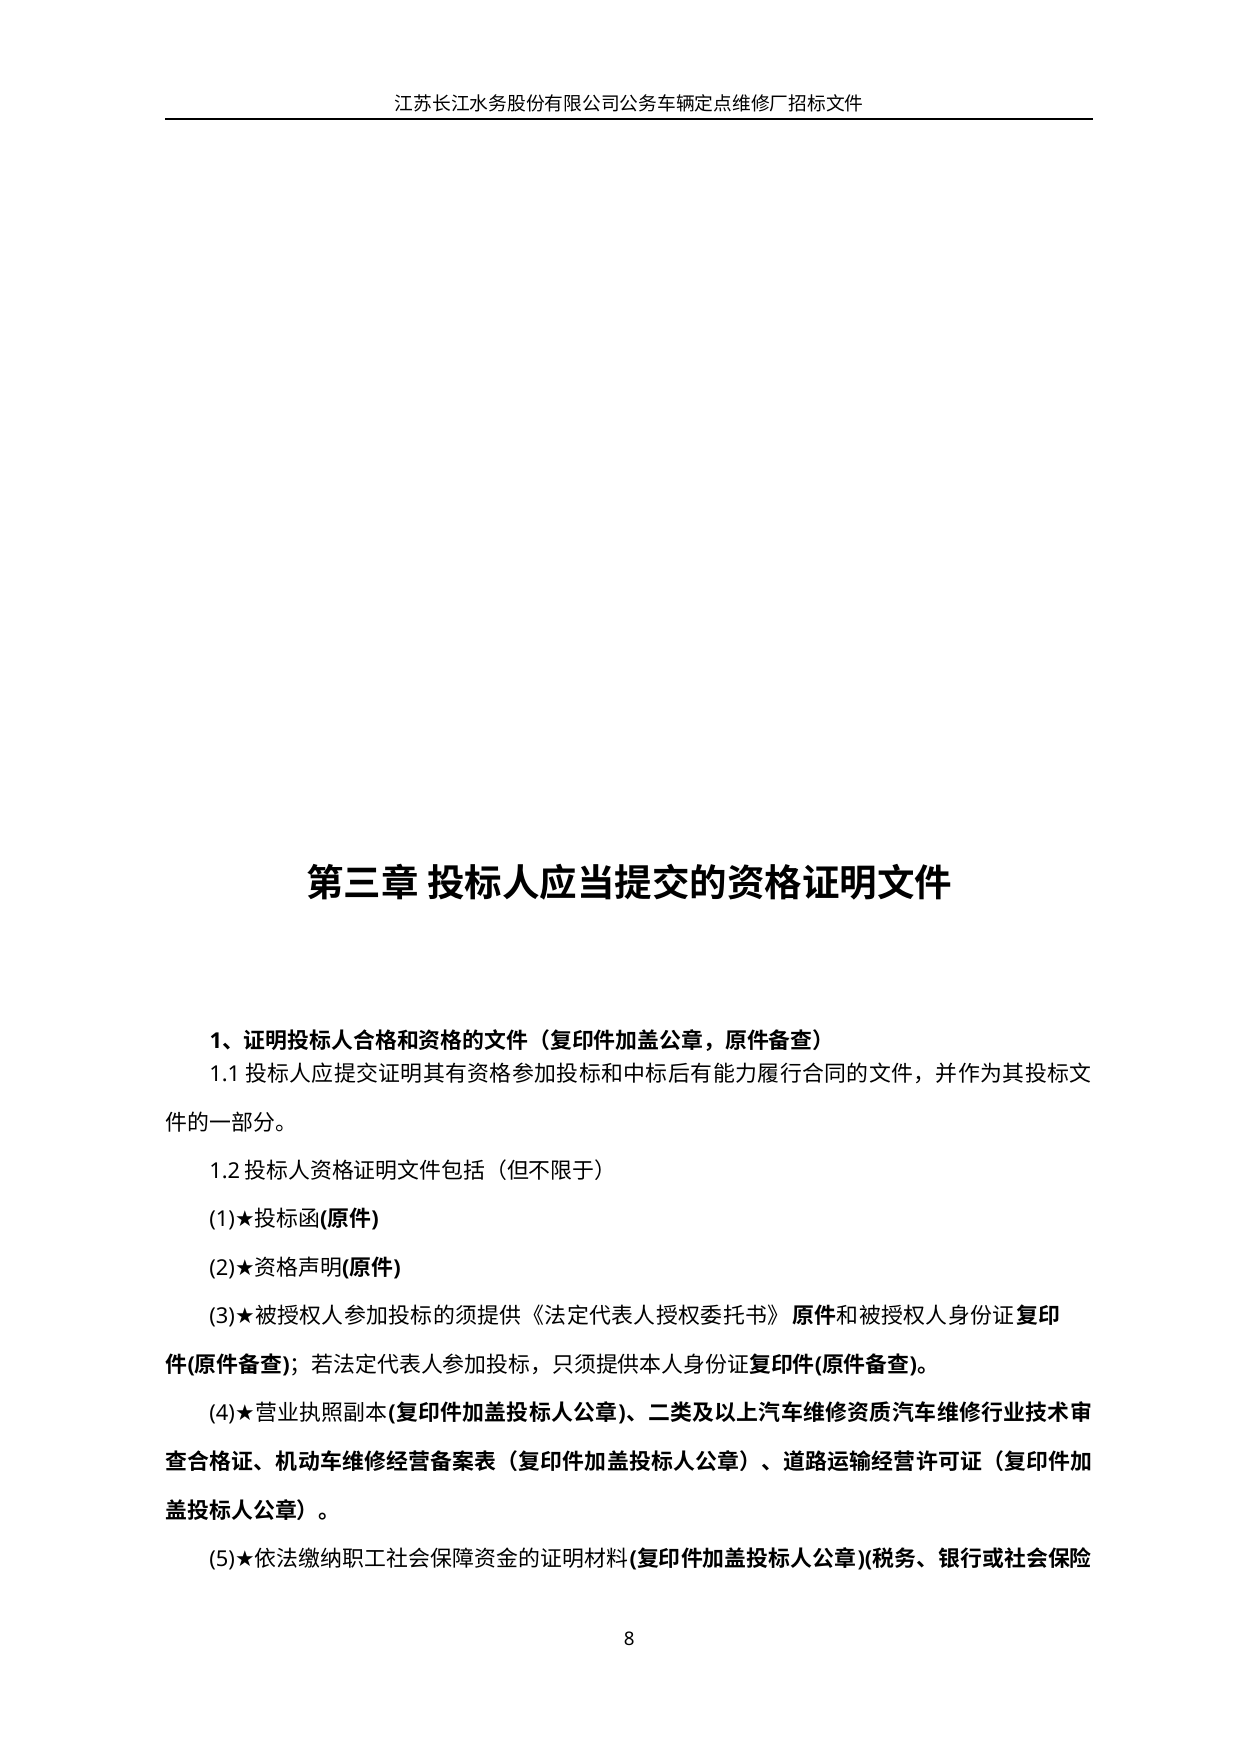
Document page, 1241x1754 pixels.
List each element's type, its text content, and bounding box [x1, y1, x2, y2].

text (1)★投标函(原件) [165, 1201, 1093, 1234]
subtitle 第三章 投标人应当提交的资格证明文件 [165, 847, 1093, 912]
text 1、证明投标人合格和资格的文件（复印件加盖公章，原件备查） [165, 1023, 1093, 1056]
text (3)★被授权人参加投标的须提供《法定代表人授权委托书》原件和被授权人身份证复印件(原件备查)；若法定代表人参加投标，只须提供本人身份证复印件(原件备查)。 [165, 1298, 1060, 1379]
text 1.1投标人应提交证明其有资格参加投标和中标后有能力履行合同的文件，并作为其投标文件的一部分。 [165, 1056, 1093, 1137]
text (2)★资格声明(原件) [165, 1249, 1060, 1282]
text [165, 1541, 1093, 1573]
text (4)★营业执照副本(复印件加盖投标人公章)、二类及以上汽车维修资质汽车维修行业技术审查合格证、机动车维修经营备案表（复印件加盖投标人公章）、道路运输经营许可证（复印件加盖投标人公章）。 [165, 1395, 1093, 1525]
text 1.2投标人资格证明文件包括（但不限于） [165, 1153, 1093, 1185]
